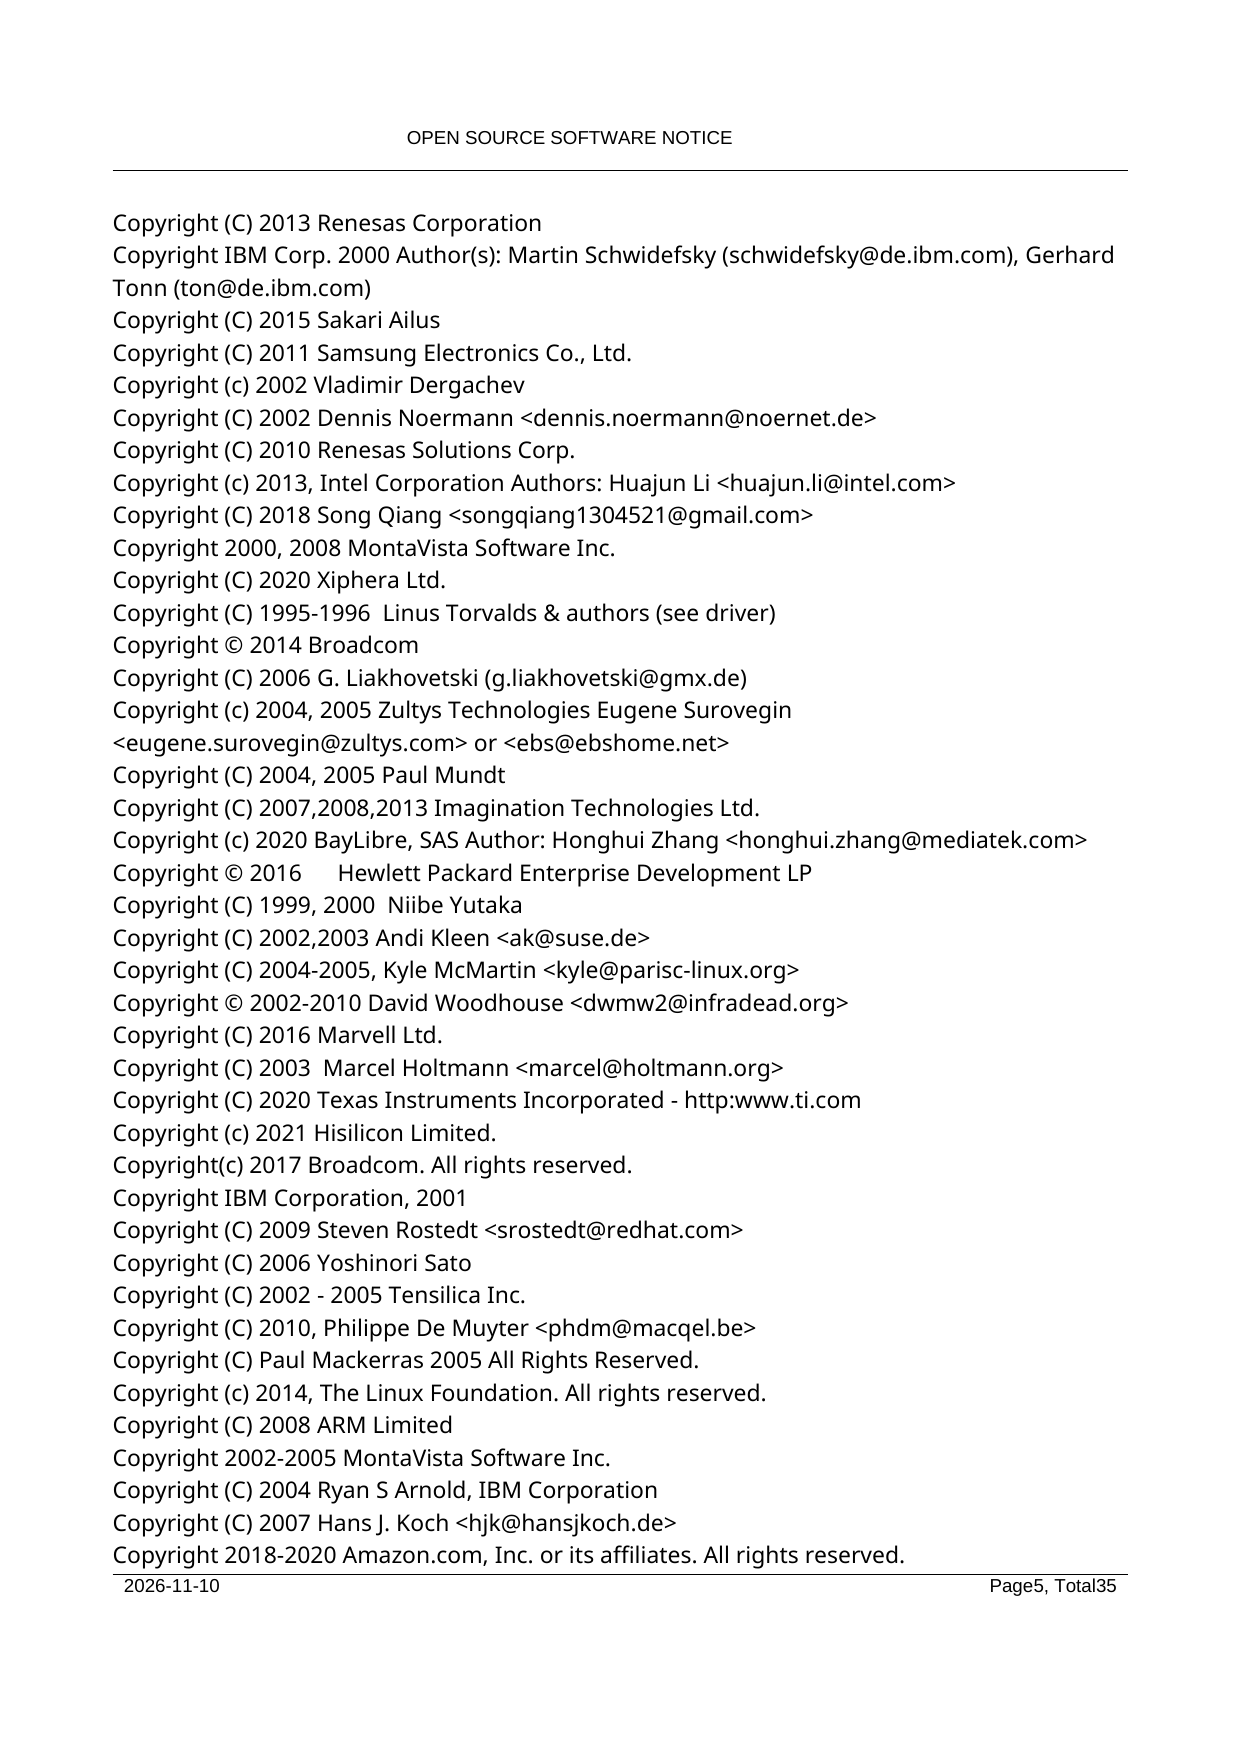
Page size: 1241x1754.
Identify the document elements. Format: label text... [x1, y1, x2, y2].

text Copyright (C) 2003 Marcel Holtmann <marcel@holtmann.org> [112, 1051, 1128, 1084]
text Copyright (c) 2002 Vladimir Dergachev [112, 369, 1128, 401]
text Copyright (C) 2010, Philippe De Muyter <phdm@macqel.be> [112, 1311, 1128, 1344]
text Copyright © 2016 Hewlett Packard Enterprise Development LP [112, 856, 1128, 889]
text Copyright (c) 2020 BayLibre, SAS Author: Honghui Zhang <honghui.zhang@mediatek.com> [112, 824, 1128, 856]
text Copyright (C) 2009 Steven Rostedt <srostedt@redhat.com> [112, 1214, 1128, 1246]
text Copyright © 2002-2010 David Woodhouse <dwmw2@infradead.org> [112, 986, 1128, 1019]
text Copyright 2000, 2008 MontaVista Software Inc. [112, 531, 1128, 564]
text Copyright (C) 1999, 2000 Niibe Yutaka [112, 889, 1128, 921]
text Copyright (C) 2007,2008,2013 Imagination Technologies Ltd. [112, 791, 1128, 824]
text Copyright (C) 2018 Song Qiang <songqiang1304521@gmail.com> [112, 499, 1128, 531]
text Copyright 2002-2005 MontaVista Software Inc. [112, 1441, 1128, 1474]
text Copyright (C) 2008 ARM Limited [112, 1409, 1128, 1441]
text Copyright (C) 2016 Marvell Ltd. [112, 1019, 1128, 1051]
text Copyright IBM Corporation, 2001 [112, 1181, 1128, 1214]
text Copyright (C) 2004-2005, Kyle McMartin <kyle@parisc-linux.org> [112, 954, 1128, 986]
text Copyright (C) 2004, 2005 Paul Mundt [112, 759, 1128, 791]
text Copyright (C) 2020 Xiphera Ltd. [112, 564, 1128, 596]
text Copyright (c) 2021 Hisilicon Limited. [112, 1116, 1128, 1149]
text Copyright (C) 2007 Hans J. Koch <hjk@hansjkoch.de> [112, 1506, 1128, 1539]
text Copyright IBM Corp. 2000 Author(s): Martin Schwidefsky (schwidefsky@de.ibm.com), Gerhard Tonn (ton@de.ibm.com) [112, 239, 1128, 304]
text Copyright(c) 2017 Broadcom. All rights reserved. [112, 1149, 1128, 1181]
text Copyright © 2014 Broadcom [112, 629, 1128, 661]
text Copyright (C) 2002 Dennis Noermann <dennis.noermann@noernet.de> [112, 401, 1128, 434]
text Copyright (C) 1995-1996 Linus Torvalds & authors (see driver) [112, 596, 1128, 629]
text Copyright (C) 2010 Renesas Solutions Corp. [112, 434, 1128, 466]
text Copyright (C) 2006 Yoshinori Sato [112, 1246, 1128, 1279]
text Copyright (C) 2013 Renesas Corporation [112, 206, 1128, 239]
text Copyright (C) 2006 G. Liakhovetski (g.liakhovetski@gmx.de) [112, 661, 1128, 694]
text Copyright (c) 2014, The Linux Foundation. All rights reserved. [112, 1376, 1128, 1409]
text Copyright (c) 2004, 2005 Zultys Technologies Eugene Surovegin <eugene.surovegin@zultys.com> or <ebs@ebshome.net> [112, 694, 1128, 759]
text Copyright (C) Paul Mackerras 2005 All Rights Reserved. [112, 1344, 1128, 1376]
text Copyright (C) 2011 Samsung Electronics Co., Ltd. [112, 336, 1128, 369]
text Copyright (c) 2013, Intel Corporation Authors: Huajun Li <huajun.li@intel.com> [112, 466, 1128, 499]
text Copyright (C) 2015 Sakari Ailus [112, 304, 1128, 336]
text Copyright (C) 2002,2003 Andi Kleen <ak@suse.de> [112, 921, 1128, 954]
text Copyright 2018-2020 Amazon.com, Inc. or its affiliates. All rights reserved. [112, 1539, 1128, 1571]
text Copyright (C) 2004 Ryan S Arnold, IBM Corporation [112, 1474, 1128, 1506]
text Copyright (C) 2002 - 2005 Tensilica Inc. [112, 1279, 1128, 1311]
text Copyright (C) 2020 Texas Instruments Incorporated - http:www.ti.com [112, 1084, 1128, 1116]
